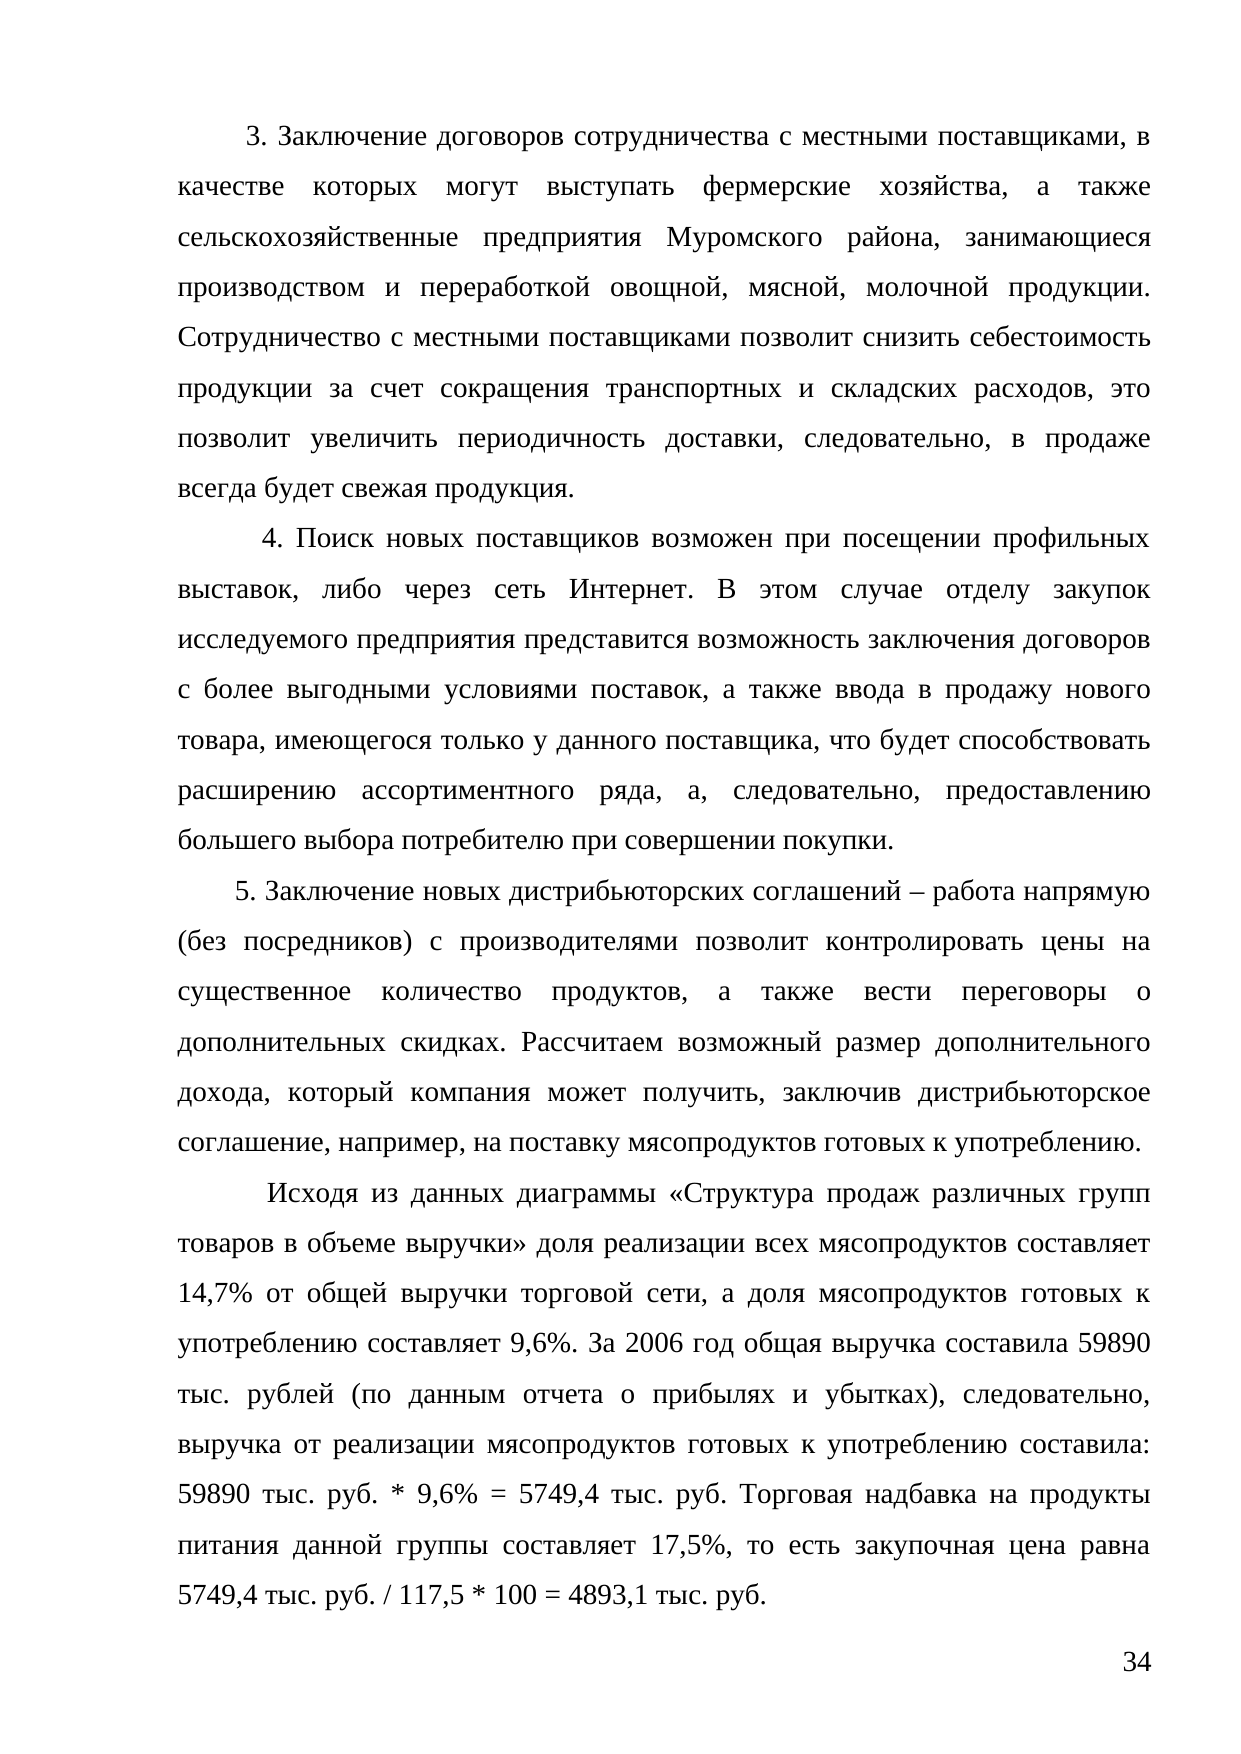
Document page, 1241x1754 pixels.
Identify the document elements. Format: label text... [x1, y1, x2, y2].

text Исходя из данных диаграммы «Структура продаж различных групп товаров в объеме выручки» доля реализации всех мясопродуктов составляет 14,7% от общей выручки торговой сети, а доля мясопродуктов готовых к употреблению составляет 9,6%. За 2006 год общая выручка составила 59890 тыс. рублей (по данным отчета о прибылях и убытках), следовательно, выручка от реализации мясопродуктов готовых к употреблению составила: 59890 тыс. руб. * 9,6% = 5749,4 тыс. руб. Торговая надбавка на продукты питания данной группы составляет 17,5%, то есть закупочная цена равна 5749,4 тыс. руб. / 117,5 * 100 = 4893,1 тыс. руб. [177, 1175, 1152, 1611]
text 4. Поиск новых поставщиков возможен при посещении профильных выставок, либо через сеть Интернет. В этом случае отделу закупок исследуемого предприятия представится возможность заключения договоров с более выгодными условиями поставок, а также ввода в продажу нового товара, имеющегося только у данного поставщика, что будет способствовать расширению ассортиментного ряда, а, следовательно, предоставлению большего выбора потребителю при совершении покупки. [177, 521, 1152, 856]
text 5. Заключение новых дистрибьюторских соглашений – работа напрямую (без посредников) с производителями позволит контролировать цены на существенное количество продуктов, а также вести переговоры о дополнительных скидках. Рассчитаем возможный размер дополнительного дохода, который компания может получить, заключив дистрибьюторское соглашение, например, на поставку мясопродуктов готовых к употреблению. [177, 873, 1152, 1158]
text 3. Заключение договоров сотрудничества с местными поставщиками, в качестве которых могут выступать фермерские хозяйства, а также сельскохозяйственные предприятия Муромского района, занимающиеся производством и переработкой овощной, мясной, молочной продукции. Сотрудничество с местными поставщиками позволит снизить себестоимость продукции за счет сокращения транспортных и складских расходов, это позволит увеличить периодичность доставки, следовательно, в продаже всегда будет свежая продукция. [177, 118, 1152, 504]
